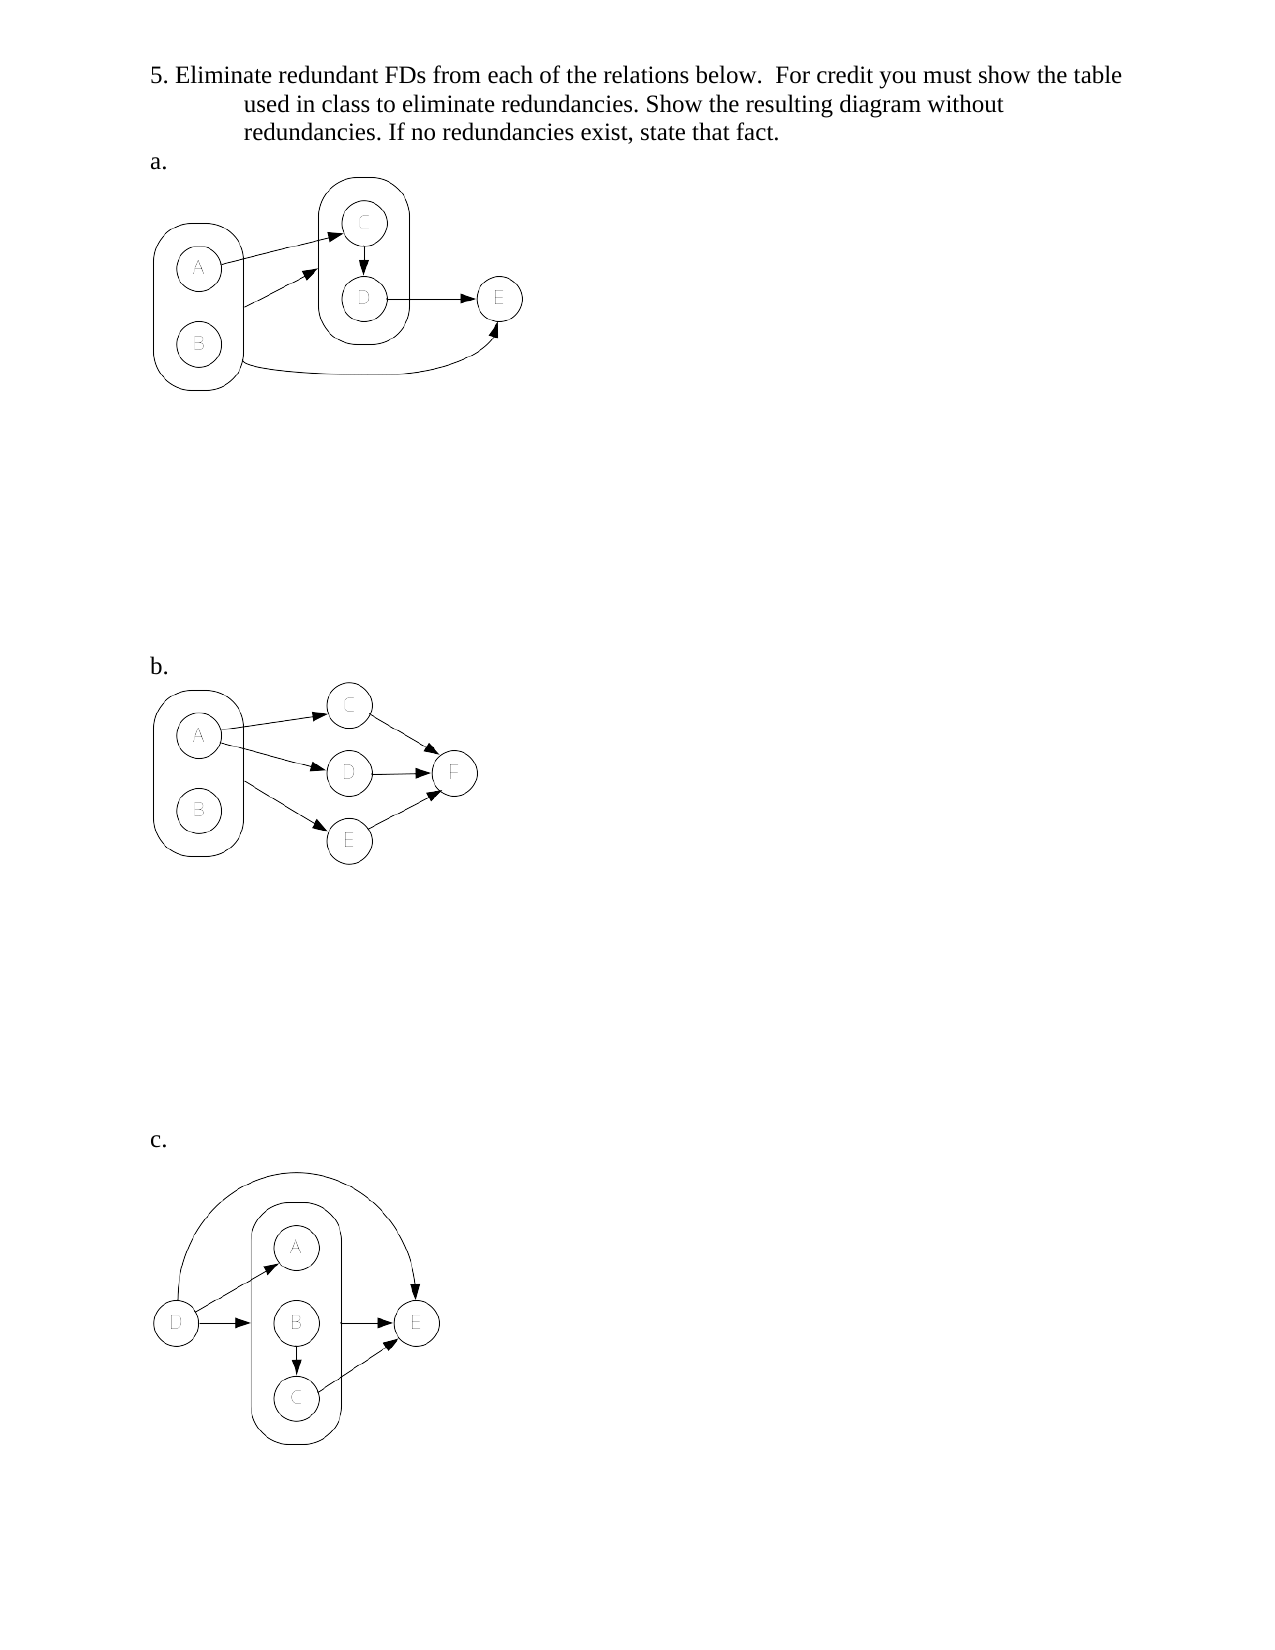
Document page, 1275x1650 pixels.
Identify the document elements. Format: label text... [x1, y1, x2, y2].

text a. [150, 146, 1125, 175]
text 5. Eliminate redundant FDs from each of the relations below. For credit you must show the table used in class to eliminate redundancies. Show the resulting diagram without redundancies. If no redundancies exist, state that fact. [150, 60, 1125, 146]
text c. [150, 1124, 1125, 1153]
text b. [150, 651, 1125, 680]
